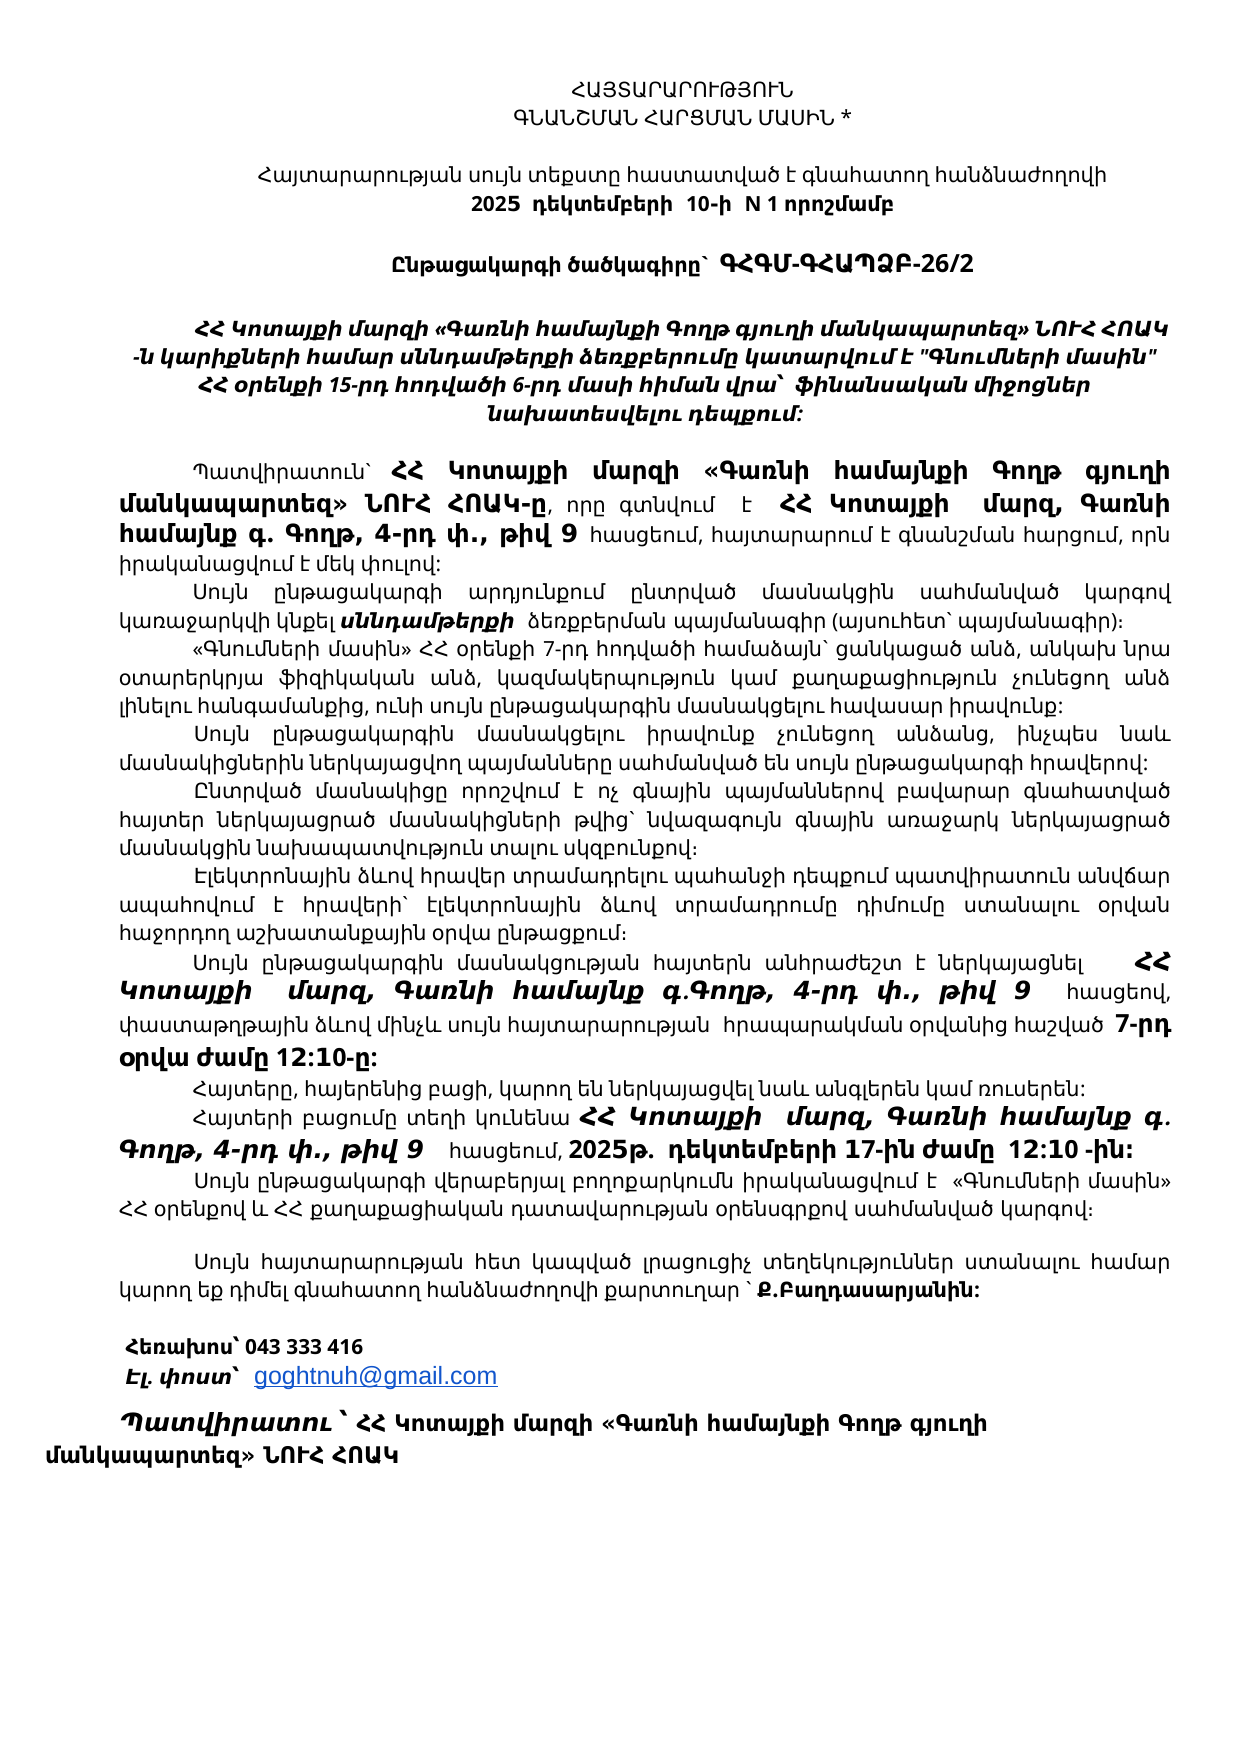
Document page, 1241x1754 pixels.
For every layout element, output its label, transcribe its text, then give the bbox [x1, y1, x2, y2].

text «Գնումների մասին» ՀՀ օրենքի 7-րդ հոդվածի համաձայն` ցանկացած անձ, անկախ նրա օտարերկրյա ֆիզիկական անձ, կազմակերպություն կամ քաղաքացիություն չունեցող անձ լինելու հանգամանքից, ունի սույն ընթացակարգին մասնակցելու հավասար իրավունք: [118, 634, 1171, 719]
text Սույն ընթացակարգին մասնակցության հայտերն անհրաժեշտ է ներկայացնել ՀՀ Կոտայքի մարզ, Գառնի համայնք գ․Գողթ, 4-րդ փ., թիվ 9 հասցեով, փաստաթղթային ձևով մինչև սույն հայտարարության հրապարակման օրվանից հաշված 7-րդ օրվա ժամը 12:10-ը: [118, 947, 1171, 1074]
text Ընտրված մասնակիցը որոշվում է ոչ գնային պայմաններով բավարար գնահատված հայտեր ներկայացրած մասնակիցների թվից` նվազագույն գնային առաջարկ ներկայացրած մասնակցին նախապատվություն տալու սկզբունքով։ [118, 776, 1171, 862]
text 2025 դեկտեմբերի 10-ի N 1 որոշմամբ [118, 189, 1171, 217]
text Հայտերը, հայերենից բացի, կարող են ներկայացվել նաև անգլերեն կամ ռուսերեն: [118, 1074, 1171, 1102]
text Հայտարարության սույն տեքստը հաստատված է գնահատող հանձնաժողովի [118, 160, 1171, 189]
text Սույն ընթացակարգի վերաբերյալ բողոքարկումն իրականացվում է «Գնումների մասին» ՀՀ օրենքով և ՀՀ քաղաքացիական դատավարության օրենսգրքով սահմանված կարգով։ [118, 1166, 1171, 1223]
text ՀԱՅՏԱՐԱՐՈՒԹՅՈՒՆ [118, 75, 1171, 103]
text Հայտերի բացումը տեղի կունենա ՀՀ Կոտայքի մարզ, Գառնի համայնք գ․Գողթ, 4-րդ փ., թիվ 9 հասցեում, 2025թ. դեկտեմբերի 17-ին ժամը 12:10 -ին։ [118, 1102, 1171, 1166]
text Էլեկտրոնային ձևով հրավեր տրամադրելու պահանջի դեպքում պատվիրատուն անվճար ապահովում է հրավերի` էլեկտրոնային ձևով տրամադրումը դիմումը ստանալու օրվան հաջորդող աշխատանքային օրվա ընթացքում։ [118, 862, 1171, 947]
text Սույն հայտարարության հետ կապված լրացուցիչ տեղեկություններ ստանալու համար կարող եք դիմել գնահատող հանձնաժողովի քարտուղար ` Ք․Բաղդասարյանին: [118, 1247, 1171, 1304]
text Հեռախոս՝ 043 333 416 [104, 1332, 1171, 1361]
text Էլ. փոստ՝ goghtnuh@gmail.com [45, 1361, 1171, 1390]
text Ընթացակարգի ծածկագիրը` ԳՀԳՄ-ԳՀԱՊՁԲ-26/2 [118, 246, 1171, 280]
text ՀՀ Կոտայքի մարզի «Գառնի համայնքի Գողթ գյուղի մանկապարտեզ» ՆՈՒՀ ՀՈԱԿ -ն կարիքների համար սննդամթերքի ձեռքբերումը կատարվում է "Գնումների մասին" ՀՀ օրենքի 15-րդ հոդվածի 6-րդ մասի հիման վրա՝ ֆինանսական միջոցներ նախատեսվելու դեպքում: [118, 314, 1171, 427]
text Պատվիրատուն` ՀՀ Կոտայքի մարզի «Գառնի համայնքի Գողթ գյուղի մանկապարտեզ» ՆՈՒՀ ՀՈԱԿ-ը, որը գտնվում է ՀՀ Կոտայքի մարզ, Գառնի համայնք գ․ Գողթ, 4-րդ փ., թիվ 9 հասցեում, հայտարարում է գնանշման հարցում, որն իրականացվում է մեկ փուլով: [118, 456, 1171, 577]
text ԳՆԱՆՇՄԱՆ ՀԱՐՑՄԱՆ ՄԱՍԻՆ * [118, 103, 1171, 132]
text Պատվիրատու ՝ ՀՀ Կոտայքի մարզի «Գառնի համայնքի Գողթ գյուղի մանկապարտեզ» ՆՈՒՀ ՀՈԱԿ [45, 1405, 1171, 1470]
text Սույն ընթացակարգի արդյունքում ընտրված մասնակցին սահմանված կարգով կառաջարկվի կնքել սննդամթերքի ձեռքբերման պայմանագիր (այսուհետ` պայմանագիր)։ [118, 577, 1171, 634]
text Սույն ընթացակարգին մասնակցելու իրավունք չունեցող անձանց, ինչպես նաև մասնակիցներին ներկայացվող պայմանները սահմանված են սույն ընթացակարգի հրավերով: [118, 719, 1171, 776]
